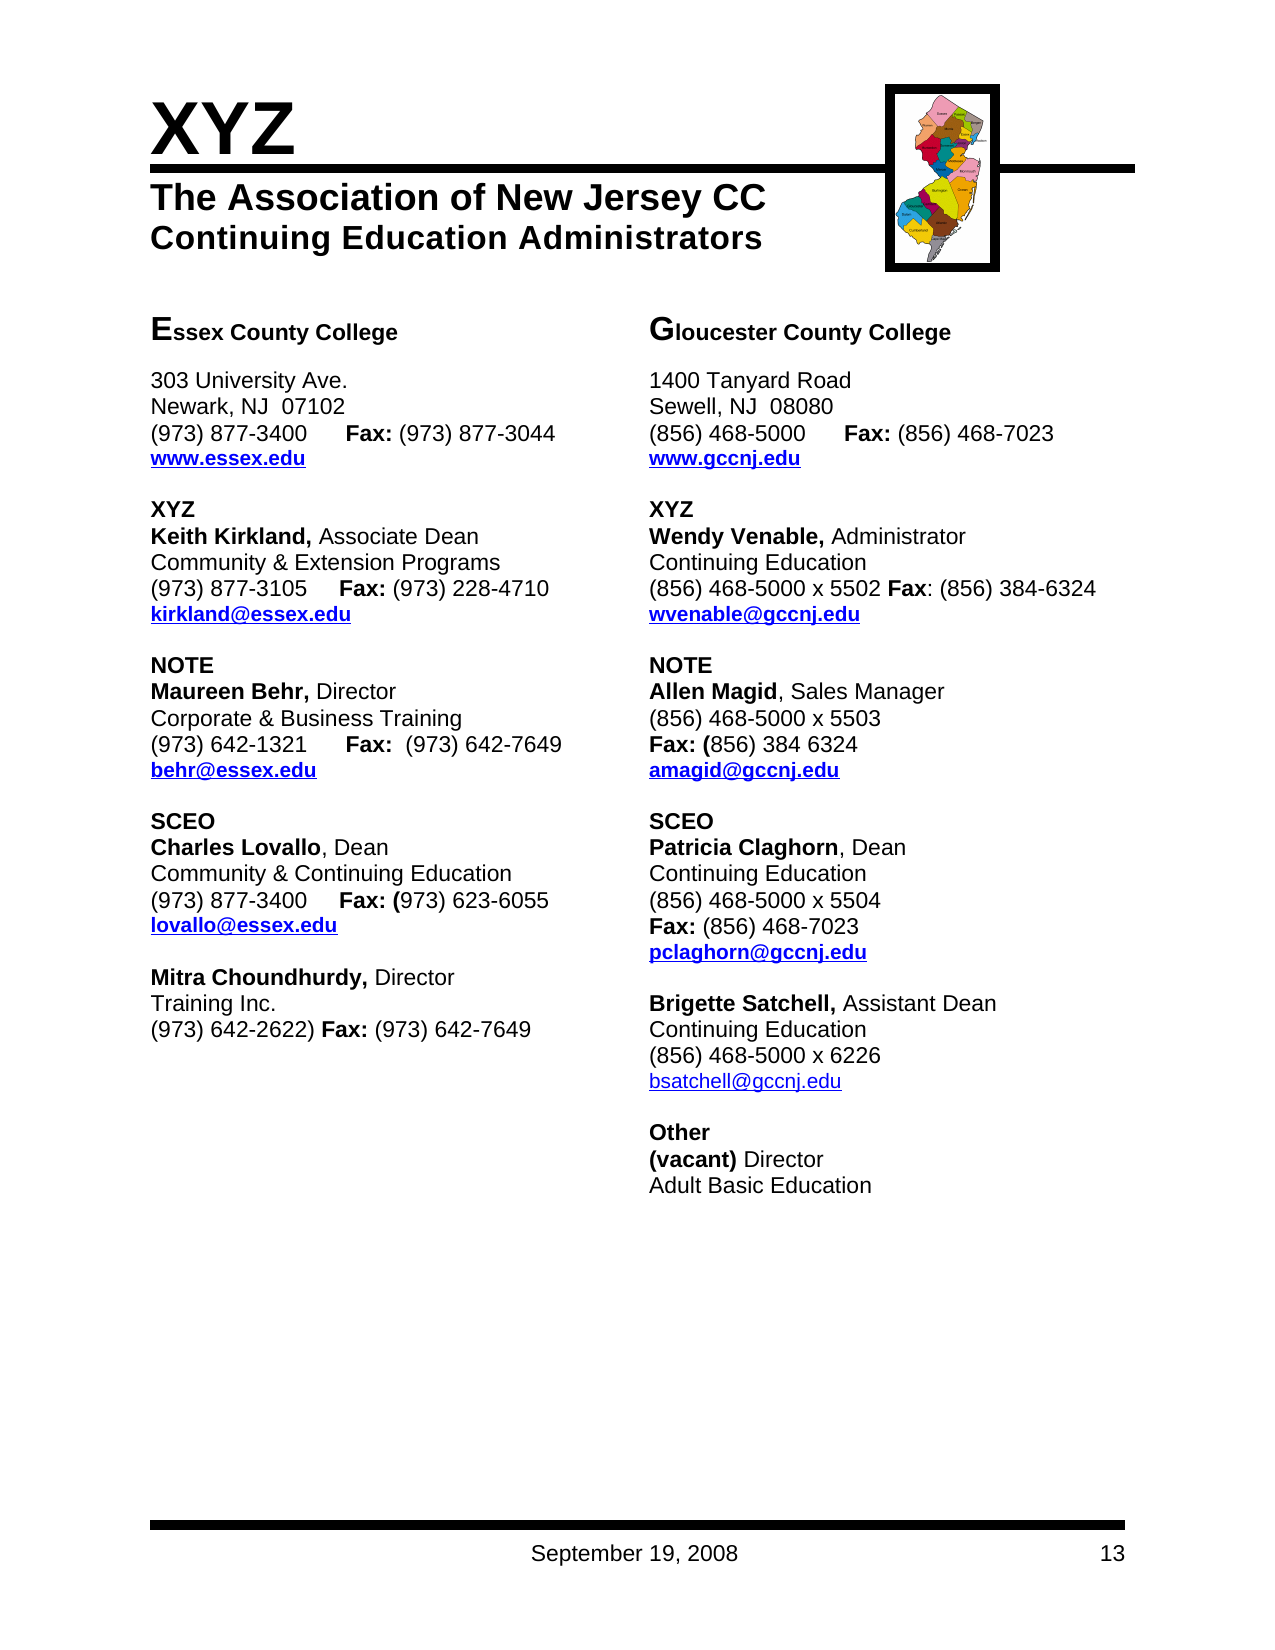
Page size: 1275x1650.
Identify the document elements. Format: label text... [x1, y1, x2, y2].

picture [895, 94, 990, 263]
table_header Gloucester County College 1400 Tanyard Road Sewell, NJ 08080 (856) 468-5000 Fax: (856) 468-7023 www.gccnj.edu XYZ Wendy Venable, Administrator Continuing Education (856) 468-5000 x 5502 Fax: (856) 384-6324 wvenable@gccnj.edu NOTE Allen Magid, Sales Manager (856) 468-5000 x 5503 Fax: (856) 384 6324 amagid@gccnj.edu SCEO Patricia Claghorn, Dean Continuing Education (856) 468-5000 x 5504 Fax: (856) 468-7023 pclaghorn@gccnj.edu Brigette Satchell, Assistant Dean Continuing Education (856) 468-5000 x 6226 bsatchell@gccnj.edu Other (vacant) Director Adult Basic Education [638, 309, 1125, 1198]
table_header Essex County College 303 University Ave. Newark, NJ 07102 (973) 877-3400 Fax: (973) 877-3044 www.essex.edu XYZ Keith Kirkland, Associate Dean Community & Extension Programs (973) 877-3105 Fax: (973) 228-4710 kirkland@essex.edu NOTE Maureen Behr, Director Corporate & Business Training (973) 642-1321 Fax: (973) 642-7649 behr@essex.edu SCEO Charles Lovallo, Dean Community & Continuing Education (973) 877-3400 Fax: (973) 623-6055 lovallo@essex.edu Mitra Choundhurdy, Director Training Inc. (973) 642-2622) Fax: (973) 642-7649 [139, 309, 638, 1198]
